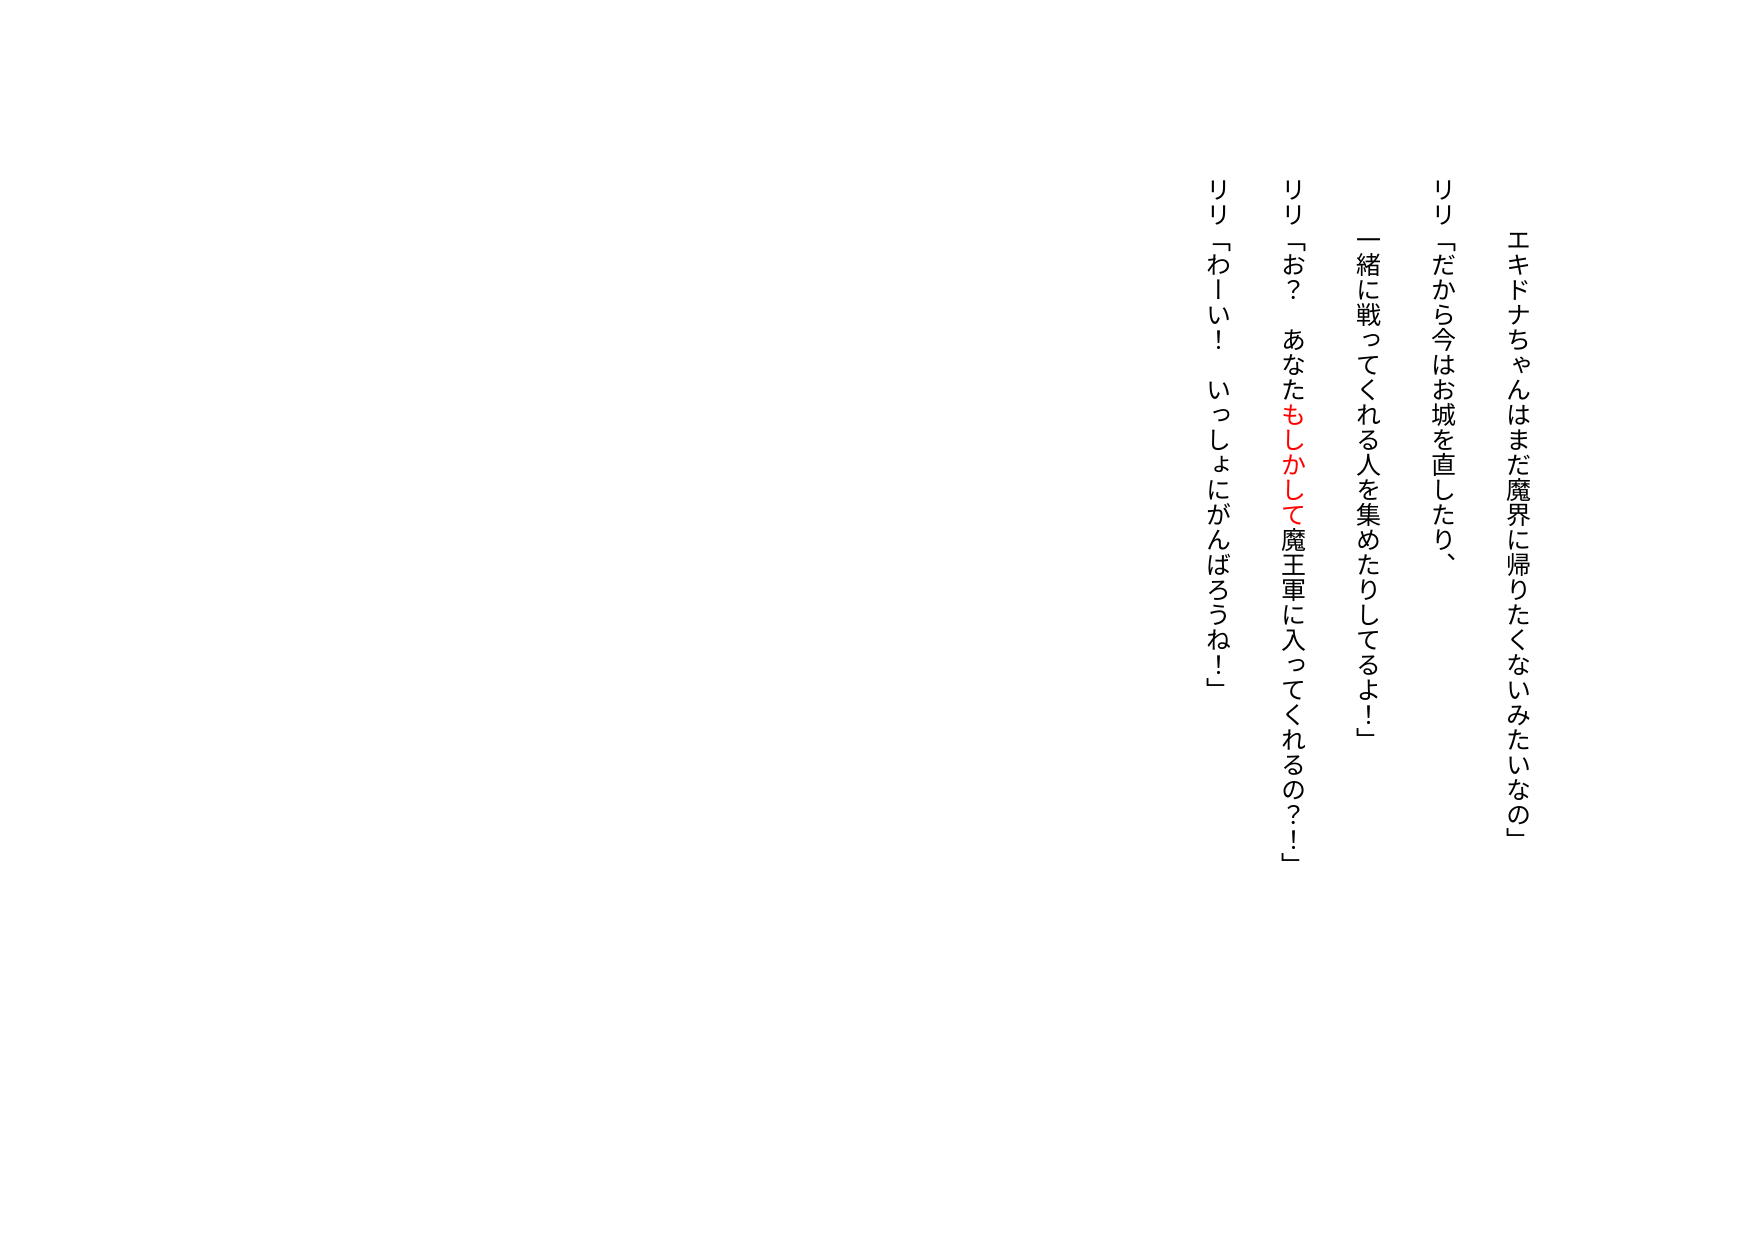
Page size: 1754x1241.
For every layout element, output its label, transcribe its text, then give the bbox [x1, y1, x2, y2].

text エキドナちゃんはまだ魔界に帰りたくないみたいなの」 [1500, 177, 1537, 1063]
text リリ「わーい！ いっしょにがんばろうね！」 [1200, 177, 1237, 1063]
text リリ「お？ あなたもしかして魔王軍に入ってくれるの？！」 [1275, 177, 1312, 1063]
text リリ「だから今はお城を直したり、 [1425, 177, 1462, 1063]
text 一緒に戦ってくれる人を集めたりしてるよ！」 [1350, 177, 1387, 1063]
